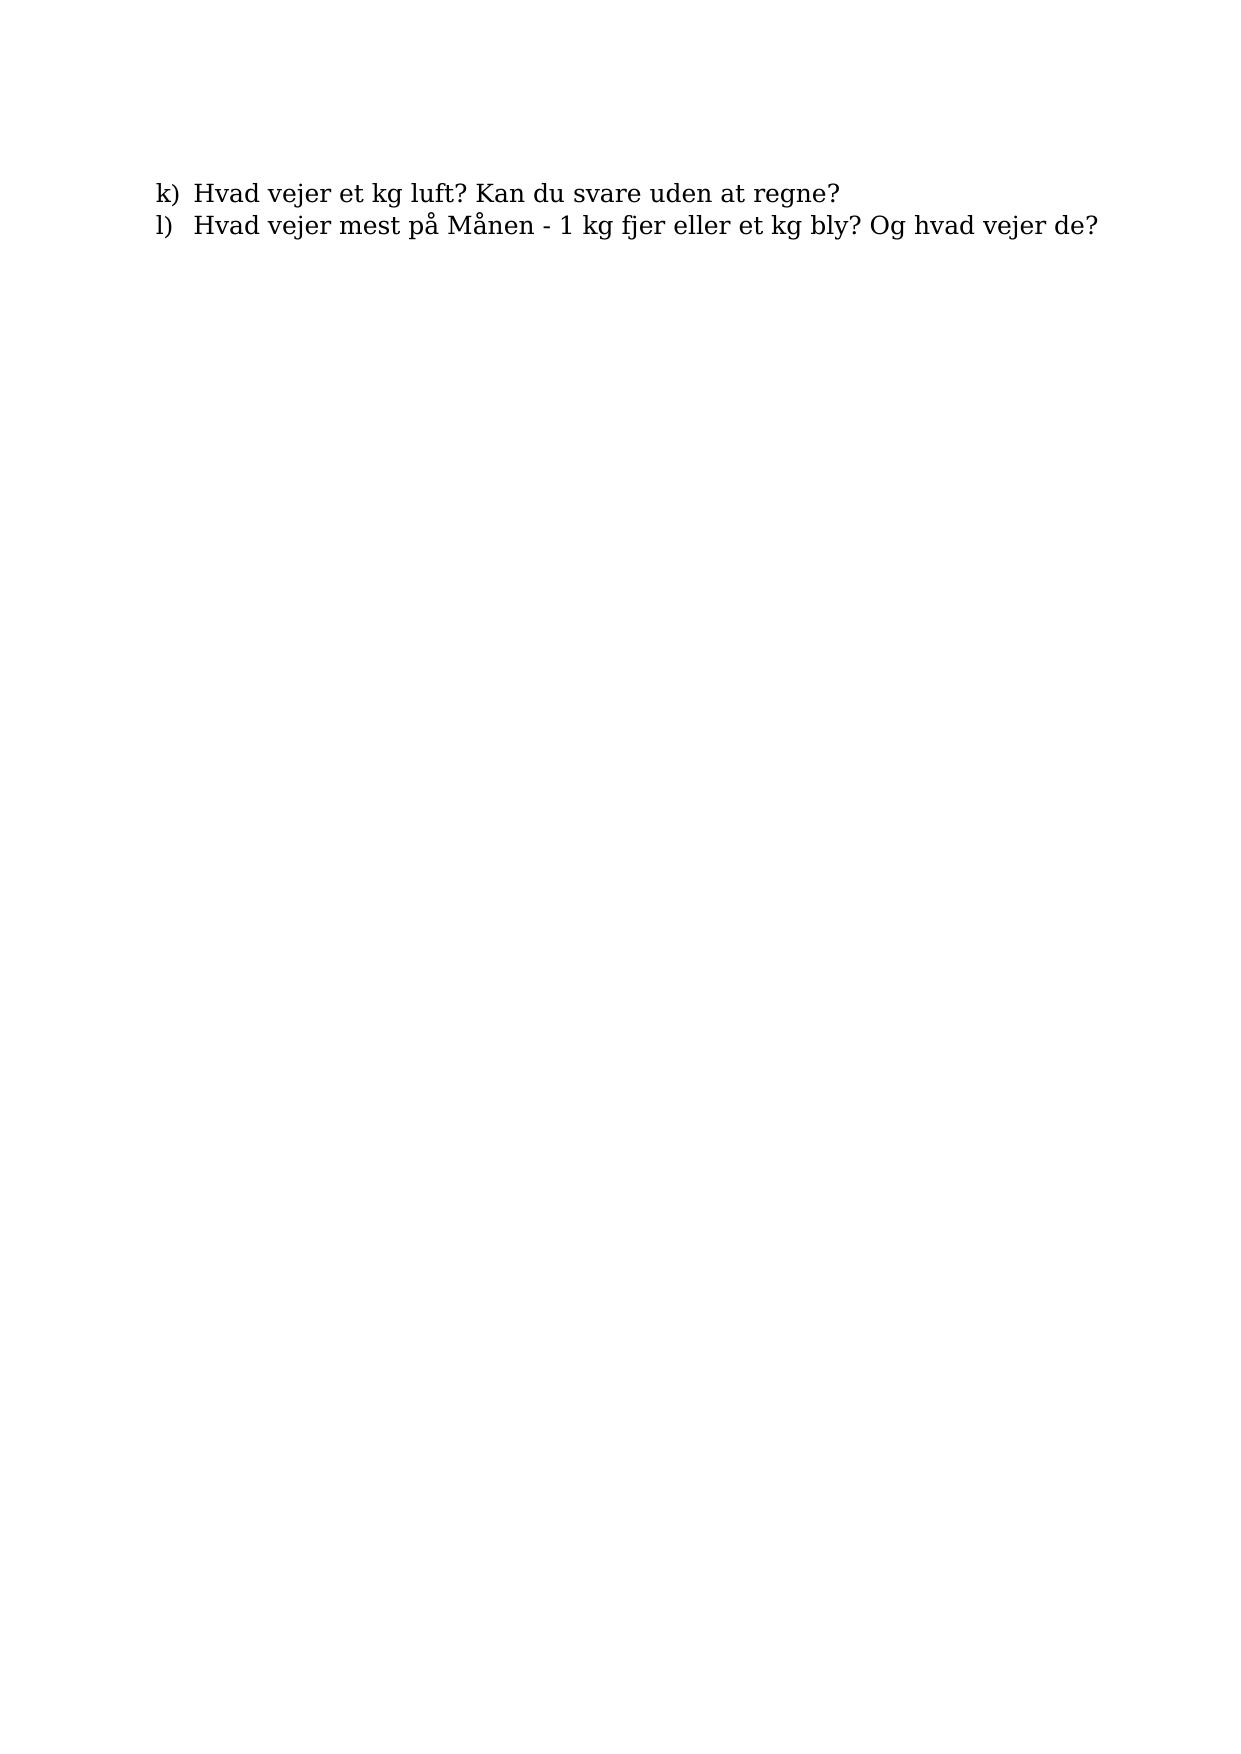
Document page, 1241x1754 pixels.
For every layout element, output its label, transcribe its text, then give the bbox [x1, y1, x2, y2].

list Hvad vejer mest på Månen - 1 kg fjer eller et kg bly? Og hvad vejer de? [156, 209, 1122, 239]
list Hvad vejer et kg luft? Kan du svare uden at regne? [156, 177, 1122, 207]
